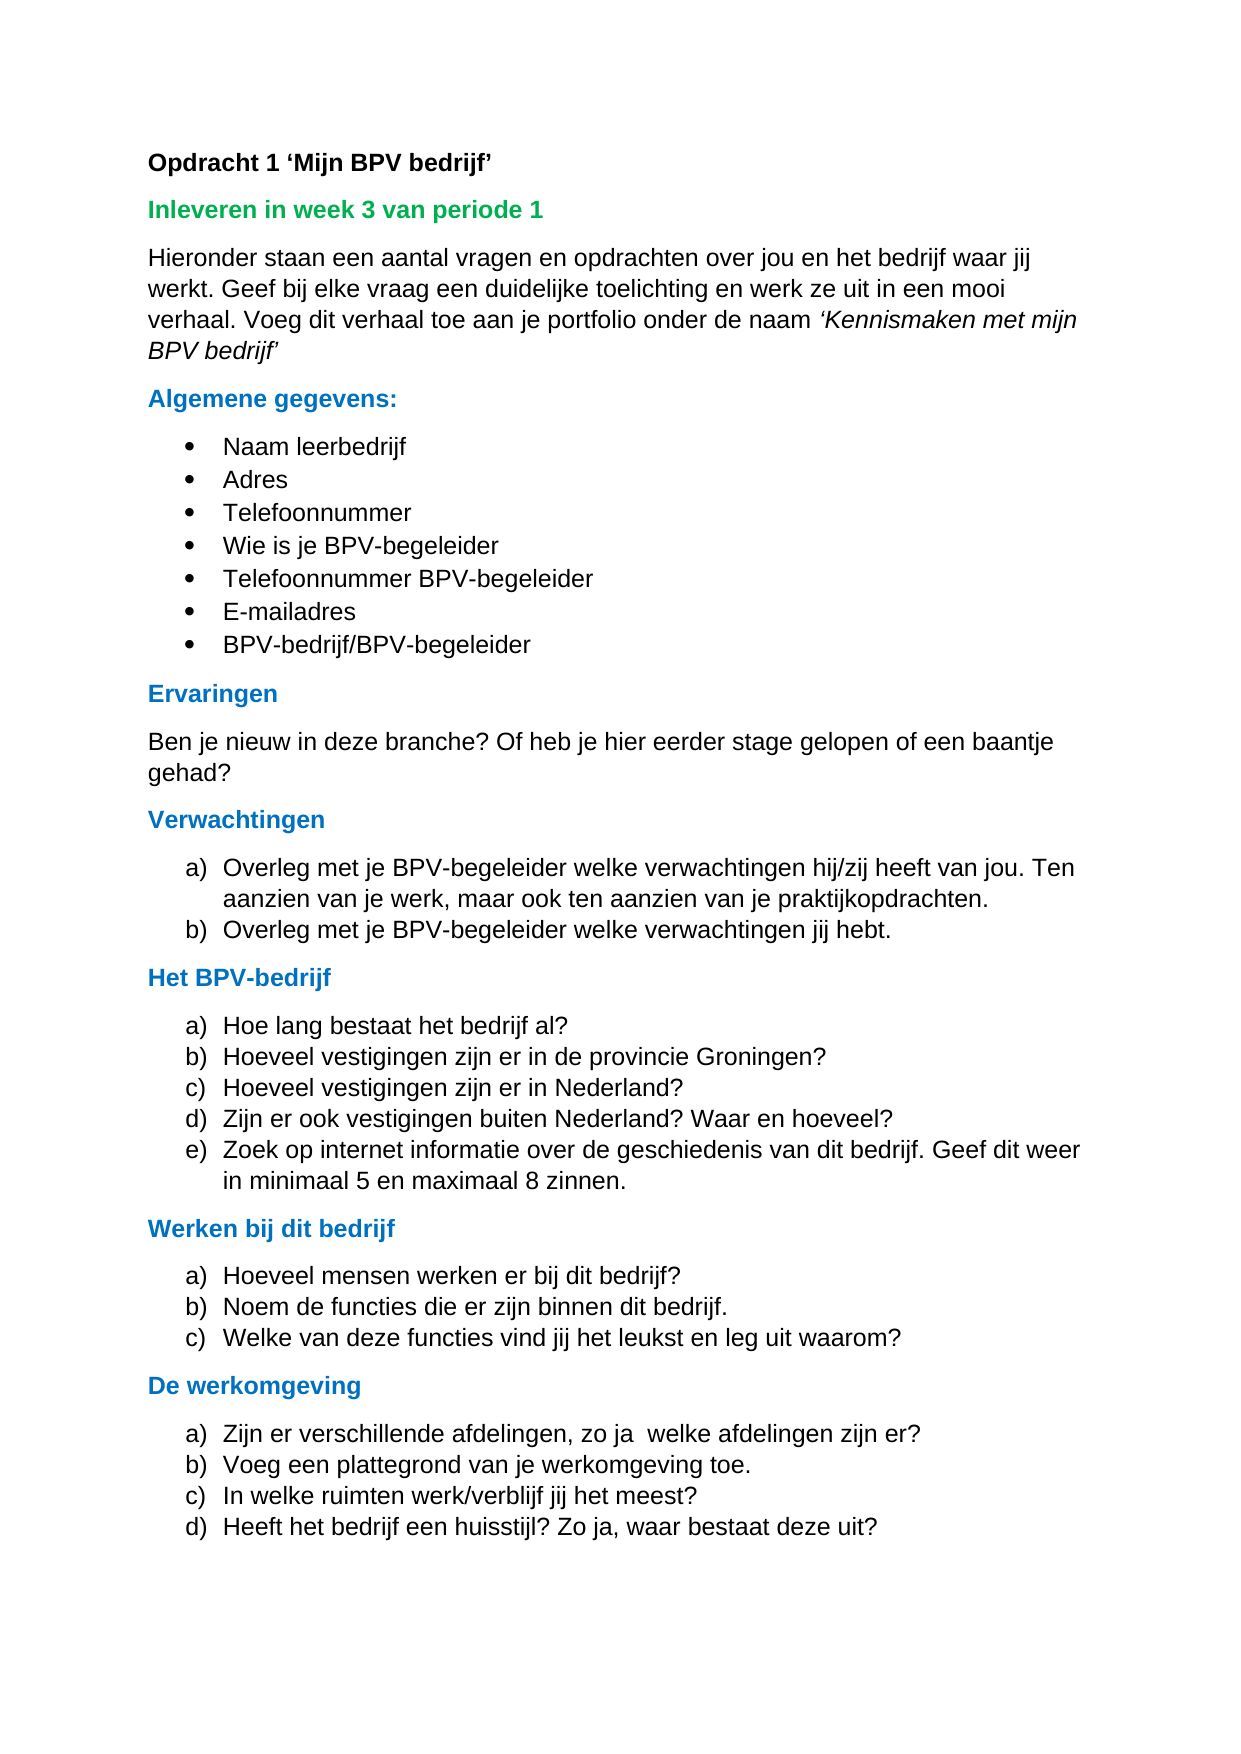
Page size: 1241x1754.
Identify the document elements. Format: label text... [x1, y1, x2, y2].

list BPV-bedrijf/BPV-begeleider [185, 630, 1093, 659]
list Zoek op internet informatie over de geschiedenis van dit bedrijf. Geef dit weer in minimaal 5 en maximaal 8 zinnen. [185, 1135, 1093, 1194]
list Heeft het bedrijf een huisstijl? Zo ja, waar bestaat deze uit? [185, 1512, 1093, 1541]
text Ervaringen [148, 679, 1093, 708]
list Hoeveel mensen werken er bij dit bedrijf? [185, 1261, 1093, 1290]
list Wie is je BPV-begeleider [185, 531, 1093, 560]
text Inleveren in week 3 van periode 1 [148, 195, 1093, 224]
text Hieronder staan een aantal vragen en opdrachten over jou en het bedrijf waar jij werkt. Geef bij elke vraag een duidelijke toelichting en werk ze uit in een mooi verhaal. Voeg dit verhaal toe aan je portfolio onder de naam ‘Kennismaken met mijn BPV bedrijf’ [148, 243, 1093, 365]
list Hoe lang bestaat het bedrijf al? [185, 1011, 1093, 1039]
text Werken bij dit bedrijf [148, 1213, 1093, 1242]
list Voeg een plattegrond van je werkomgeving toe. [185, 1450, 1093, 1478]
list Hoeveel vestigingen zijn er in Nederland? [185, 1073, 1093, 1101]
list Overleg met je BPV-begeleider welke verwachtingen jij hebt. [185, 915, 1093, 944]
list Hoeveel vestigingen zijn er in de provincie Groningen? [185, 1042, 1093, 1070]
list Welke van deze functies vind jij het leukst en leg uit waarom? [185, 1323, 1093, 1352]
list Naam leerbedrijf [185, 432, 1093, 460]
list Zijn er verschillende afdelingen, zo ja welke afdelingen zijn er? [185, 1419, 1093, 1447]
list Overleg met je BPV-begeleider welke verwachtingen hij/zij heeft van jou. Ten aanzien van je werk, maar ook ten aanzien van je praktijkopdrachten. [185, 853, 1093, 913]
list Telefoonnummer BPV-begeleider [185, 564, 1093, 593]
list Telefoonnummer [185, 498, 1093, 527]
list E-mailadres [185, 597, 1093, 626]
text Het BPV-bedrijf [148, 963, 1093, 992]
text Ben je nieuw in deze branche? Of heb je hier eerder stage gelopen of een baantje gehad? [148, 727, 1093, 786]
list In welke ruimten werk/verblijf jij het meest? [185, 1481, 1093, 1509]
text Algemene gegevens: [148, 384, 1093, 413]
list Adres [185, 465, 1093, 493]
text Opdracht 1 ‘Mijn BPV bedrijf’ [148, 148, 1093, 176]
text De werkomgeving [148, 1371, 1093, 1400]
list Noem de functies die er zijn binnen dit bedrijf. [185, 1292, 1093, 1321]
list Zijn er ook vestigingen buiten Nederland? Waar en hoeveel? [185, 1104, 1093, 1132]
text Verwachtingen [148, 805, 1093, 834]
